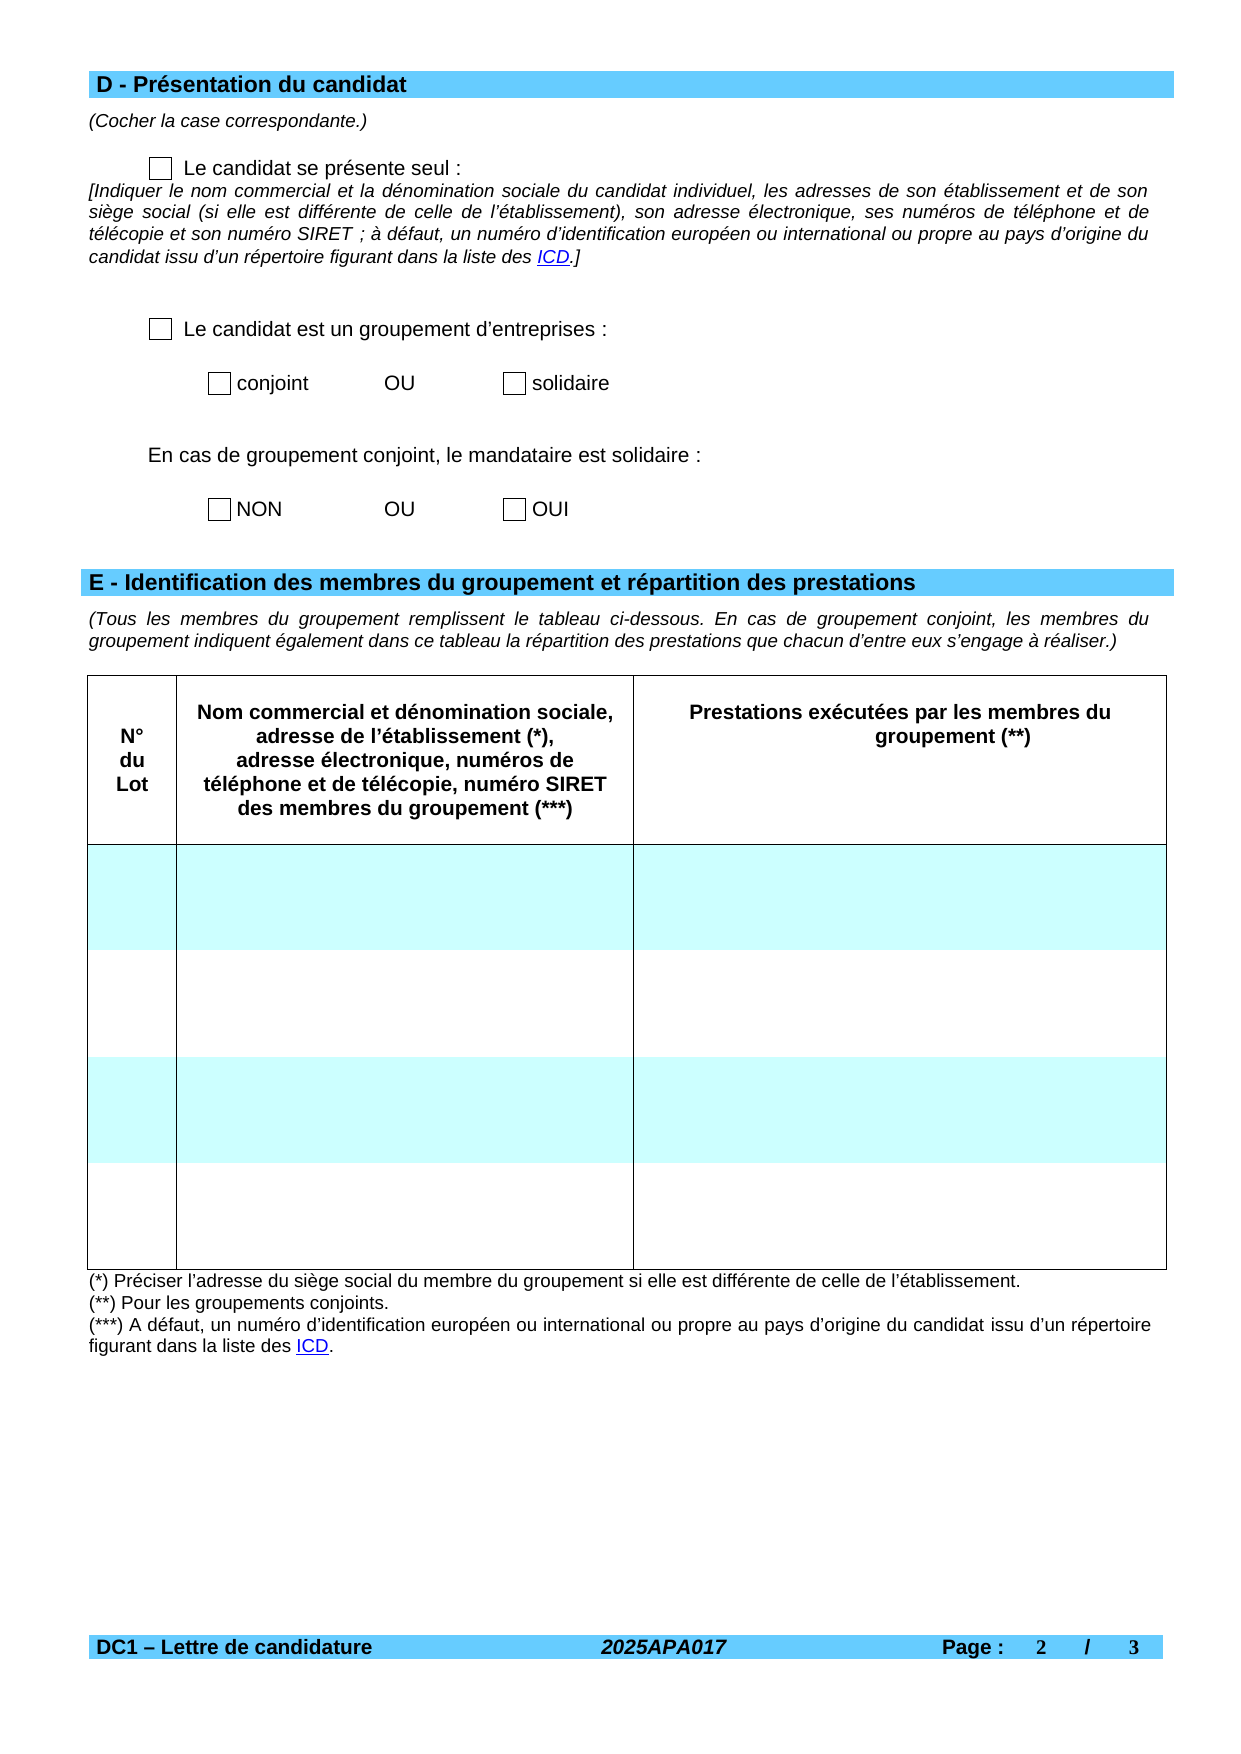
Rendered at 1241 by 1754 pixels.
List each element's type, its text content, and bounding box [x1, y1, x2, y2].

table_cell [88, 1057, 176, 1163]
text Le candidat est un groupement d’entreprises : [89, 316, 1152, 341]
table_cell [177, 950, 633, 1057]
table_cell [634, 1163, 1166, 1269]
table_header Prestations exécutées par les membres du groupement (**) [634, 676, 1166, 844]
text (Cocher la case correspondante.) [89, 110, 1152, 132]
table_cell [177, 1163, 633, 1269]
table_cell [634, 1057, 1166, 1163]
text Le candidat se présente seul : [148, 156, 1152, 180]
table_cell [177, 1057, 633, 1163]
text NON OU OUI [148, 497, 1152, 521]
text conjoint OU solidaire [148, 371, 1152, 395]
text En cas de groupement conjoint, le mandataire est solidaire : [89, 443, 1152, 467]
table_cell [634, 950, 1166, 1057]
text (*) Préciser l’adresse du siège social du membre du groupement si elle est différente de celle de l’établissement. [89, 1270, 1152, 1292]
table_header Nom commercial et dénomination sociale, adresse de l’établissement (*), adresse électronique, numéros de téléphone et de télécopie, numéro SIRET des membres du groupement (***) [177, 676, 633, 844]
text (Tous les membres du groupement remplissent le tableau ci-dessous. En cas de groupement conjoint, les membres du groupement indiquent également dans ce tableau la répartition des prestations que chacun d’entre eux s’engage à réaliser.) [89, 608, 1152, 651]
table_cell [88, 845, 176, 950]
table_cell [177, 845, 633, 950]
table_header E - Identification des membres du groupement et répartition des prestations [81, 569, 1174, 596]
table_cell [88, 1163, 176, 1269]
table_cell [634, 845, 1166, 950]
table_header N° du Lot [88, 676, 176, 844]
text (**) Pour les groupements conjoints. [89, 1292, 1152, 1313]
table_header D - Présentation du candidat [89, 71, 1174, 98]
text [Indiquer le nom commercial et la dénomination sociale du candidat individuel, les adresses de son établissement et de son siège social (si elle est différente de celle de l’établissement), son adresse électronique, ses numéros de téléphone et de télécopie et son numéro SIRET ; à défaut, un numéro d’identification européen ou international ou propre au pays d’origine du candidat issu d’un répertoire figurant dans la liste des ICD.] [89, 180, 1152, 268]
table_cell [88, 950, 176, 1057]
text (***) A défaut, un numéro d’identification européen ou international ou propre au pays d’origine du candidat issu d’un répertoire figurant dans la liste des ICD. [89, 1313, 1152, 1357]
